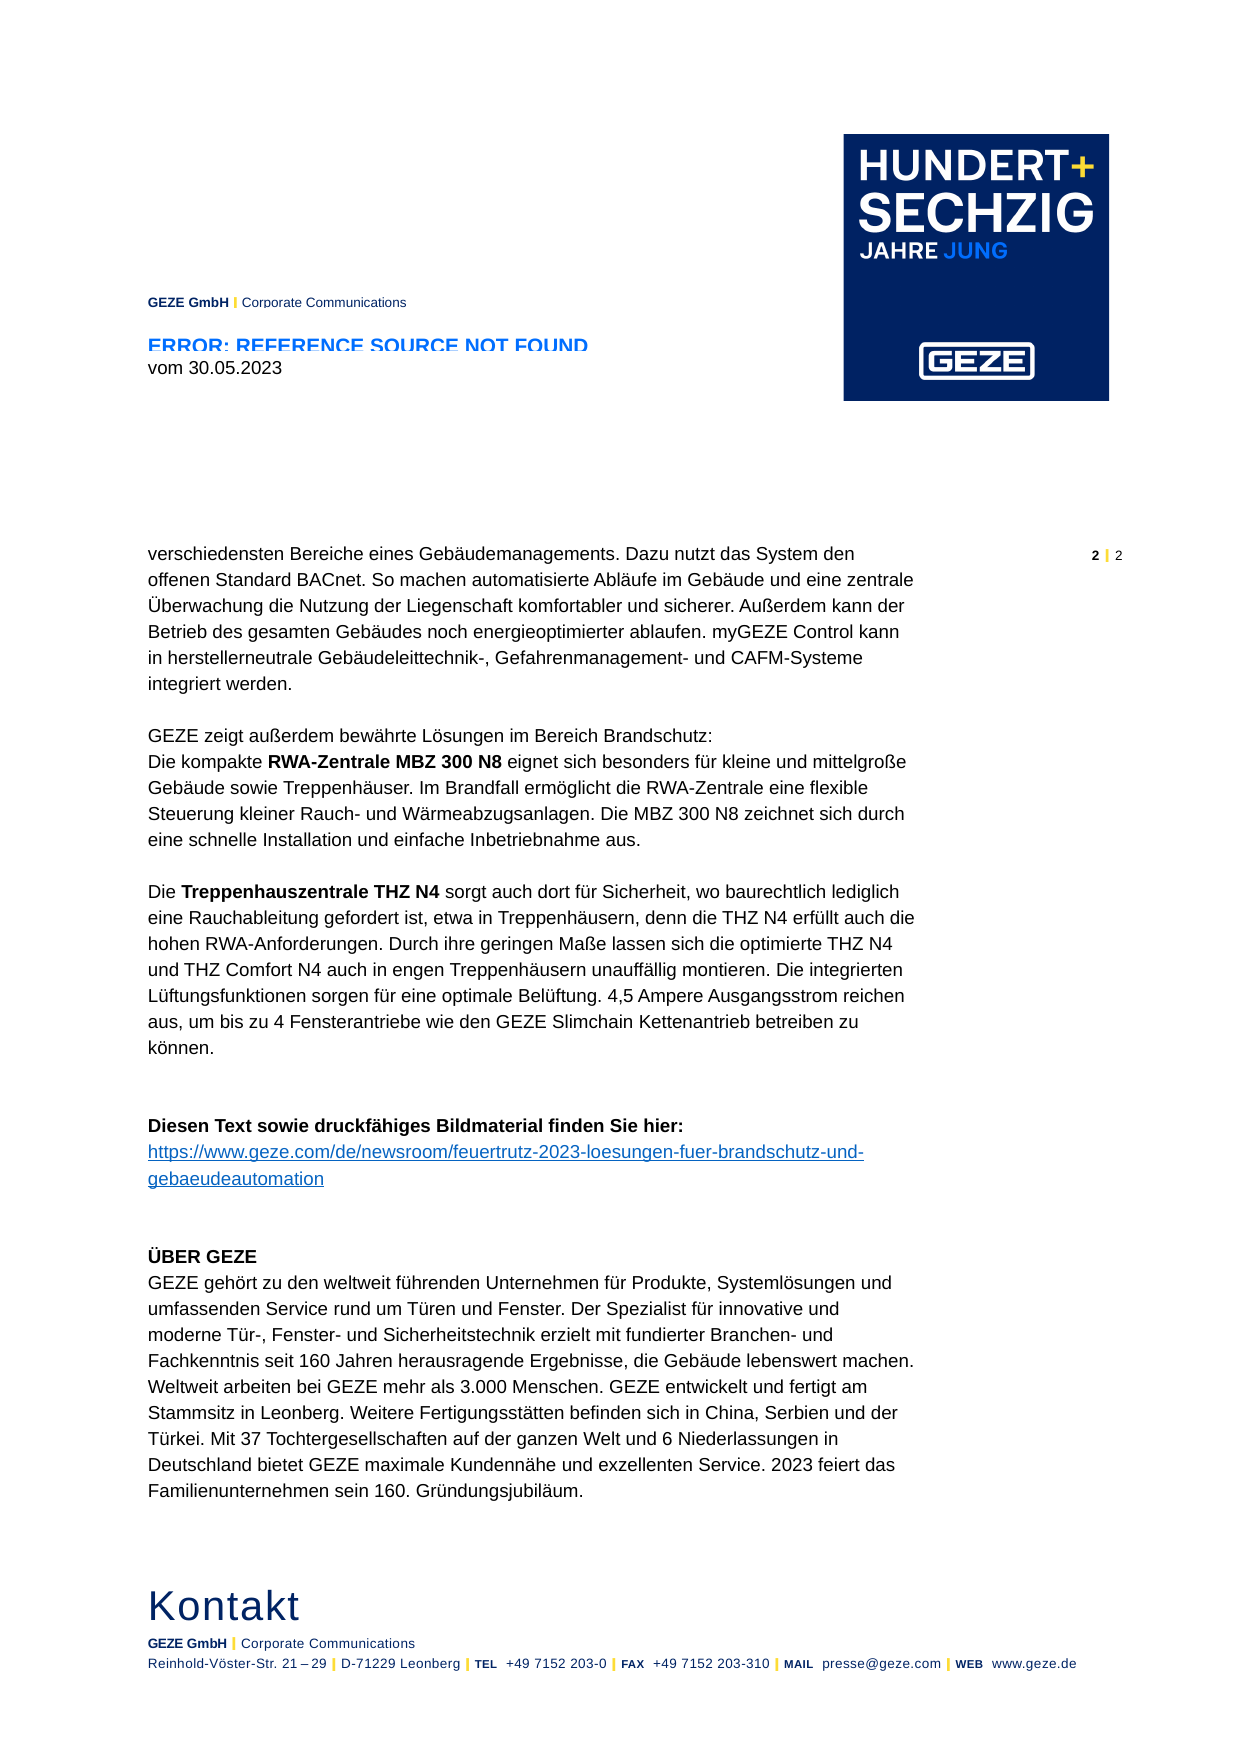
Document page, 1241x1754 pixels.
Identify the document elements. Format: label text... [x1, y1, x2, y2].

text GEZE gehört zu den weltweit führenden Unternehmen für Produkte, Systemlösungen und umfassenden Service rund um Türen und Fenster. Der Spezialist für innovative und moderne Tür-, Fenster- und Sicherheitstechnik erzielt mit fundierter Branchen- und Fachkenntnis seit 160 Jahren herausragende Ergebnisse, die Gebäude lebenswert machen. [148, 1267, 915, 1371]
text GEZE zeigt außerdem bewährte Lösungen im Bereich Brandschutz: [148, 720, 915, 746]
text Diesen Text sowie druckfähiges Bildmaterial finden Sie hier: [148, 1111, 915, 1137]
text https://www.geze.com/de/newsroom/feuertrutz-2023-loesungen-fuer-brandschutz-und-gebaeudeautomation [148, 1137, 915, 1189]
text Mit myGEZE Control stellt das Unternehmen eine neue Vernetzungslösung für automatisierte Tür- und Fensterlösungen vor. GEZE setzt mit der neuen, modularen Plattform auf die Integration von Tür-, Fenster- und Sicherheitstechnik in die verschiedensten Bereiche eines Gebäudemanagements. Dazu nutzt das System den offenen Standard BACnet. So machen automatisierte Abläufe im Gebäude und eine zentrale Überwachung die Nutzung der Liegenschaft komfortabler und sicherer. Außerdem kann der Betrieb des gesamten Gebäudes noch energieoptimierter ablaufen. myGEZE Control kann in herstellerneutrale Gebäudeleittechnik-, Gefahrenmanagement- und CAFM-Systeme integriert werden. [148, 538, 915, 694]
text Die kompakte RWA-Zentrale MBZ 300 N8 eignet sich besonders für kleine und mittelgroße Gebäude sowie Treppenhäuser. Im Brandfall ermöglicht die RWA-Zentrale eine flexible Steuerung kleiner Rauch- und Wärmeabzugsanlagen. Die MBZ 300 N8 zeichnet sich durch eine schnelle Installation und einfache Inbetriebnahme aus. [148, 746, 915, 850]
text Die Treppenhauszentrale THZ N4 sorgt auch dort für Sicherheit, wo baurechtlich lediglich eine Rauchableitung gefordert ist, etwa in Treppenhäusern, denn die THZ N4 erfüllt auch die hohen RWA-Anforderungen. Durch ihre geringen Maße lassen sich die optimierte THZ N4 und THZ Comfort N4 auch in engen Treppenhäusern unauffällig montieren. Die integrierten Lüftungsfunktionen sorgen für eine optimale Belüftung. 4,5 Ampere Ausgangsstrom reichen aus, um bis zu 4 Fensterantriebe wie den GEZE Slimchain Kettenantrieb betreiben zu können. [148, 876, 915, 1059]
picture [843, 134, 1110, 401]
text Weltweit arbeiten bei GEZE mehr als 3.000 Menschen. GEZE entwickelt und fertigt am Stammsitz in Leonberg. Weitere Fertigungsstätten befinden sich in China, Serbien und der Türkei. Mit 37 Tochtergesellschaften auf der ganzen Welt und 6 Niederlassungen in Deutschland bietet GEZE maximale Kundennähe und exzellenten Service. 2023 feiert das Familienunternehmen sein 160. Gründungsjubiläum. [148, 1371, 915, 1501]
text ÜBER GEZE [148, 1241, 915, 1267]
